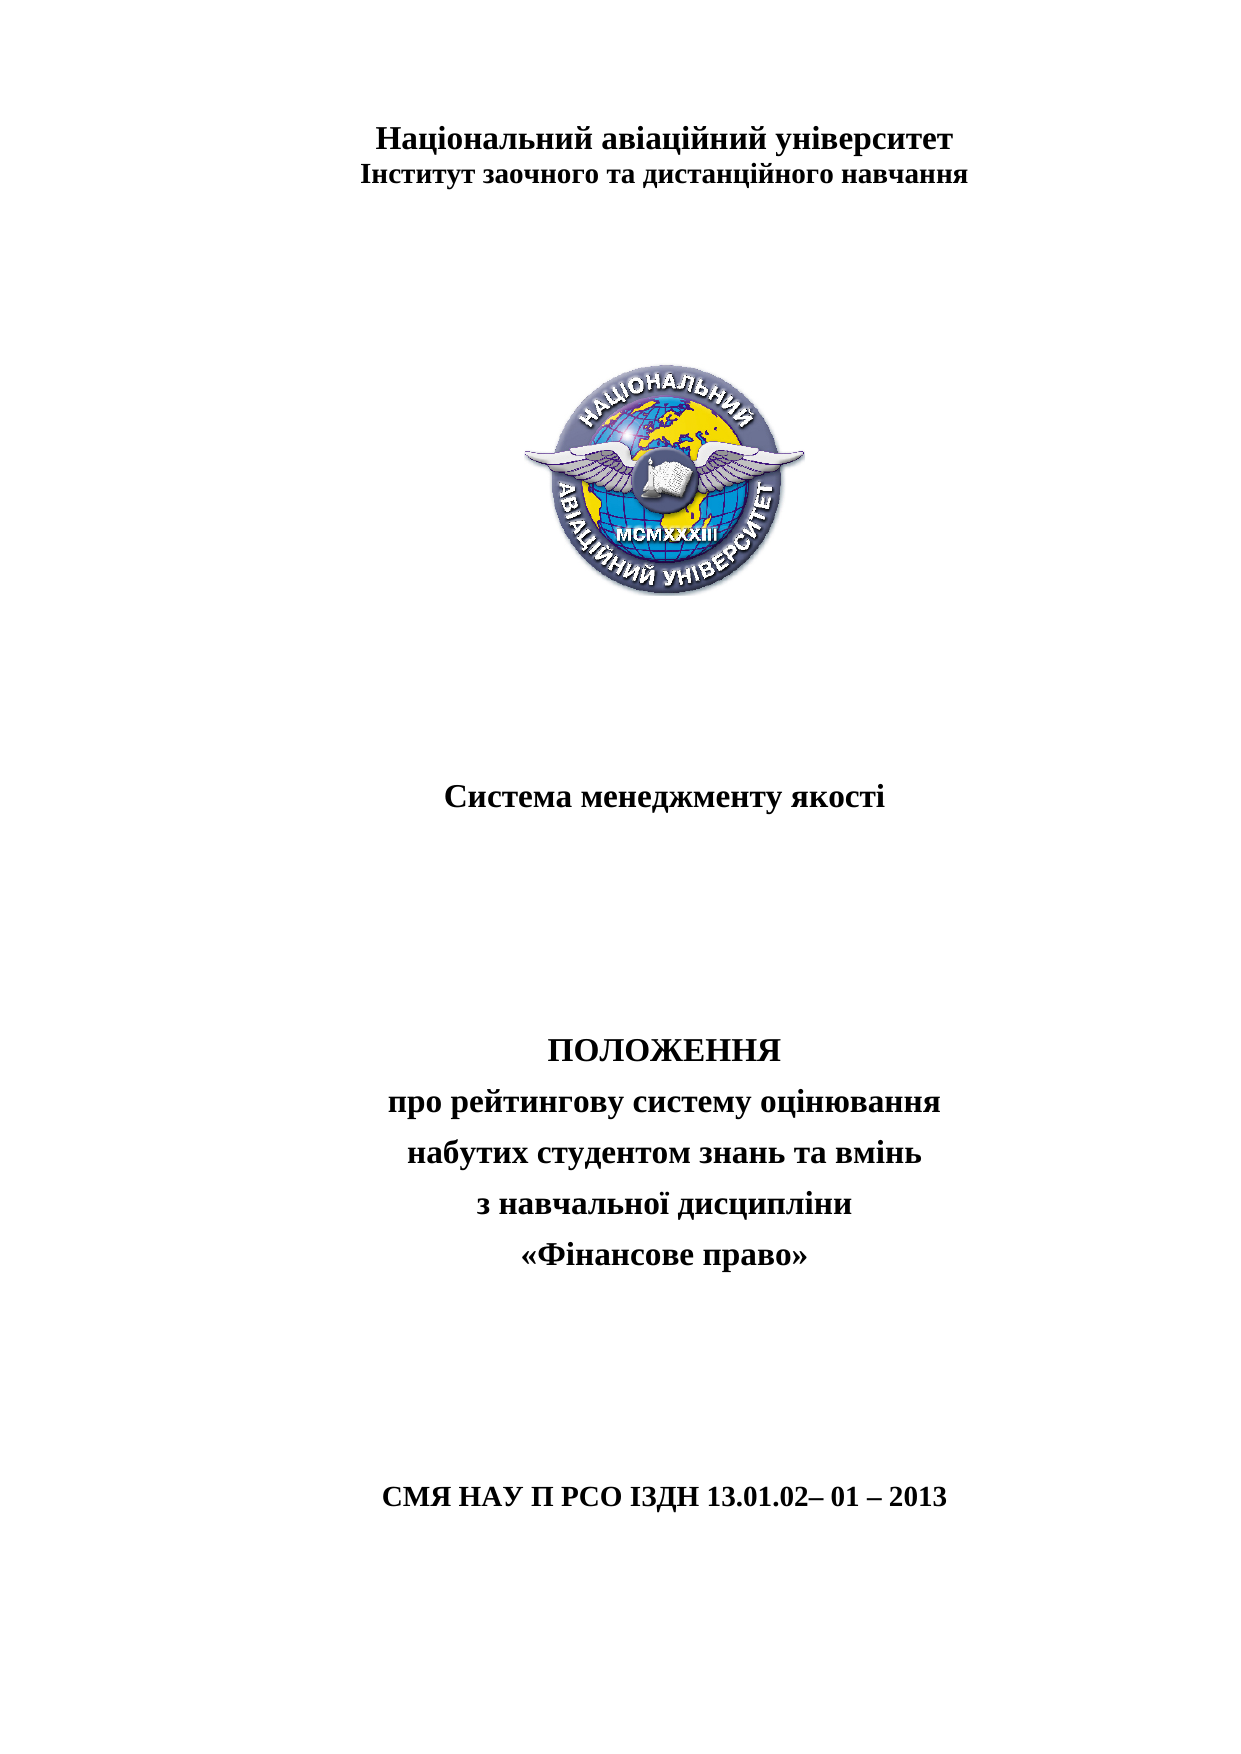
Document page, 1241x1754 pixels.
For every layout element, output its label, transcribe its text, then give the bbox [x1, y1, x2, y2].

text Національний авіаційний університет [177, 118, 1152, 156]
text з навчальної дисципліни [177, 1183, 1152, 1222]
text Система менеджменту якості [177, 777, 1152, 815]
text «Фінансове право» [177, 1234, 1152, 1272]
picture [523, 357, 805, 596]
text ПОЛОЖЕННЯ [177, 1031, 1152, 1069]
text набутих студентом знань та вмінь [177, 1132, 1152, 1171]
text СМЯ НАУ П РСО ІЗДН 13.01.02– 01 – 2013 [177, 1479, 1152, 1512]
text Інститут заочного та дистанційного навчання [177, 156, 1152, 190]
text про рейтингову систему оцінювання [177, 1082, 1152, 1120]
